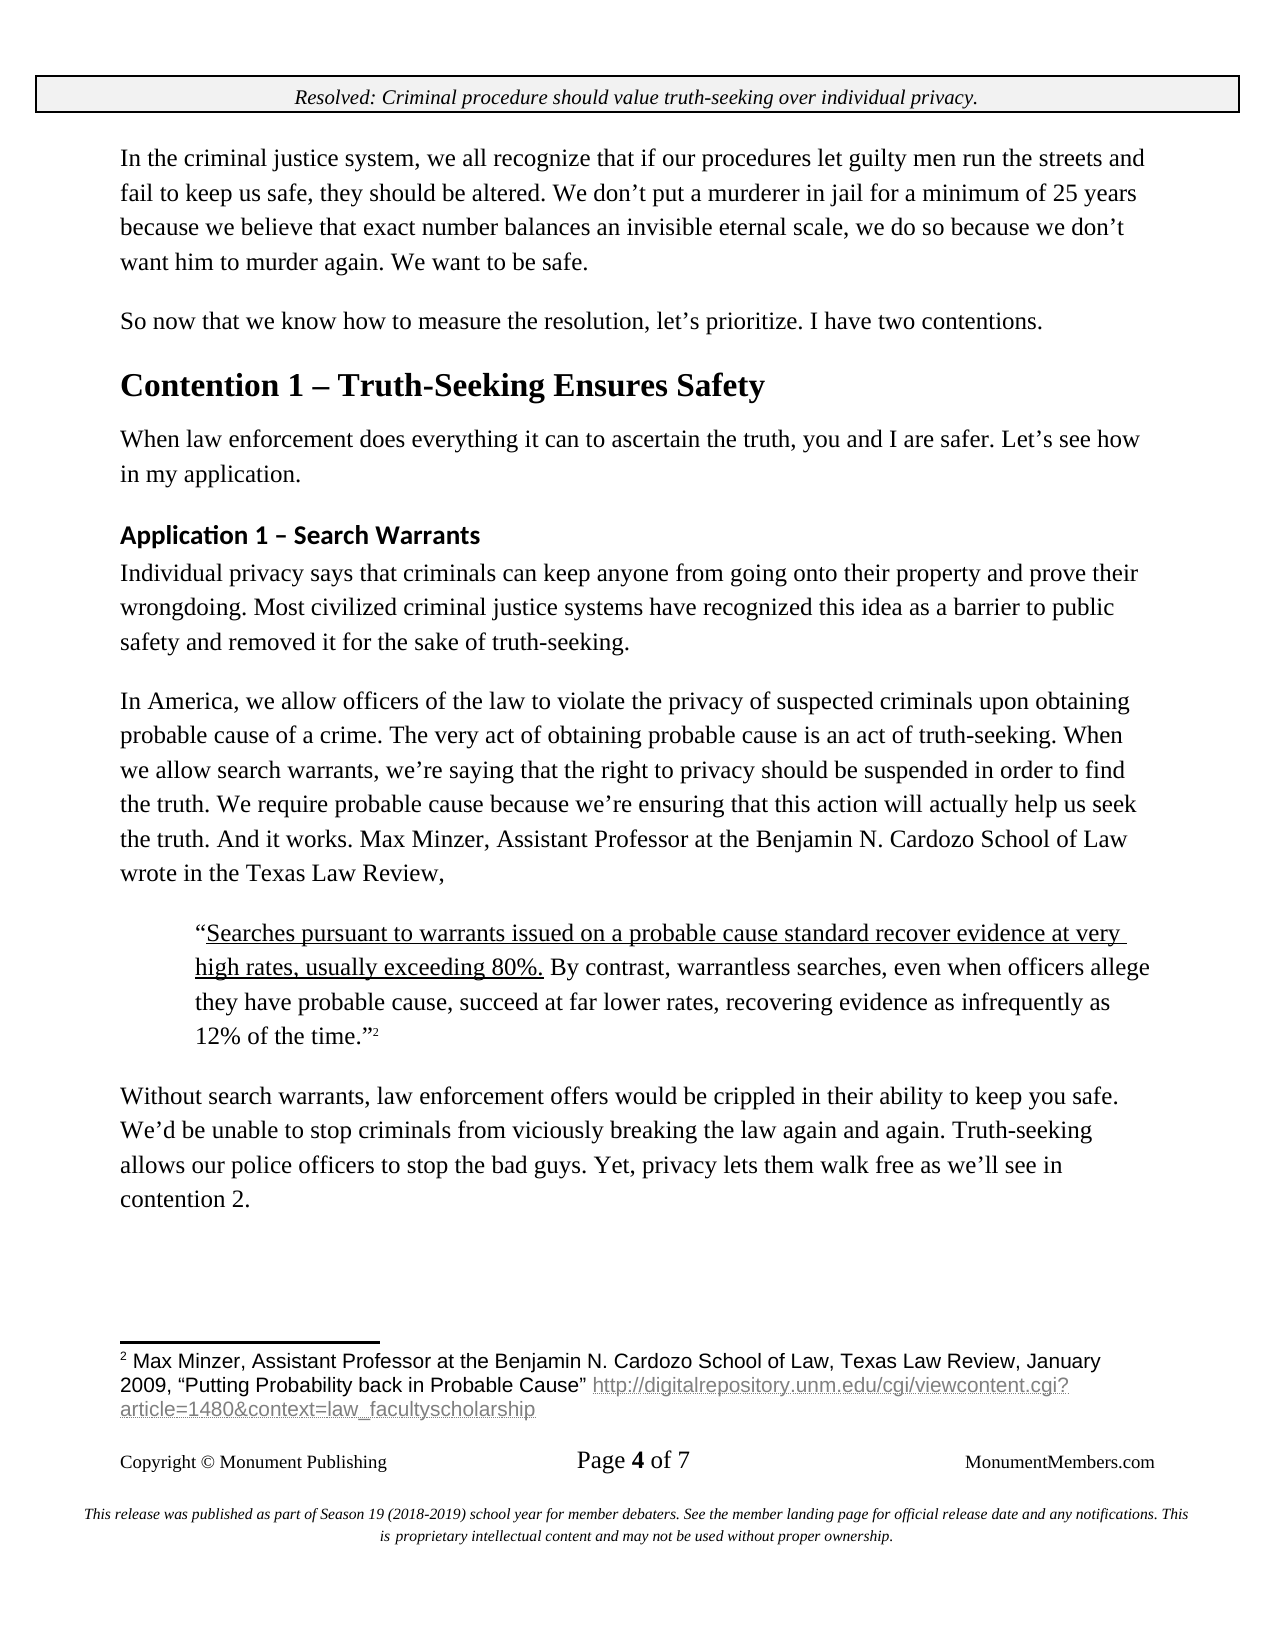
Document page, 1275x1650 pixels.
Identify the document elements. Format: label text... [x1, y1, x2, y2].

text In America, we allow officers of the law to violate the privacy of suspected criminals upon obtaining probable cause of a crime. The very act of obtaining probable cause is an act of truth-seeking. When we allow search warrants, we’re saying that the right to privacy should be suspended in order to find the truth. We require probable cause because we’re ensuring that this action will actually help us seek the truth. And it works. Max Minzer, Assistant Professor at the Benjamin N. Cardozo School of Law wrote in the Texas Law Review, [120, 686, 1155, 887]
text Without search warrants, law enforcement offers would be crippled in their ability to keep you safe. We’d be unable to stop criminals from viciously breaking the law again and again. Truth-seeking allows our police officers to stop the bad guys. Yet, privacy lets them walk free as we’ll see in contention 2. [120, 1081, 1155, 1213]
text So now that we know how to measure the resolution, let’s prioritize. I have two contentions. [120, 306, 1155, 335]
subtitle Application 1 – Search Warrants [120, 518, 1155, 551]
subtitle Contention 1 – Truth-Seeking Ensures Safety [120, 366, 1155, 404]
text When law enforcement does everything it can to ascertain the truth, you and I are safer. Let’s see how in my application. [120, 424, 1155, 487]
text In the criminal justice system, we all recognize that if our procedures let guilty men run the streets and fail to keep us safe, they should be altered. We don’t put a murderer in jail for a minimum of 25 years because we believe that exact number balances an invisible eternal scale, we do so because we don’t want him to murder again. We want to be safe. [120, 143, 1155, 276]
text “Searches pursuant to warrants issued on a probable cause standard recover evidence at very high rates, usually exceeding 80%. By contrast, warrantless searches, even when officers allege they have probable cause, succeed at far lower rates, recovering evidence as infrequently as 12% of the time.” [195, 918, 1155, 1050]
text Individual privacy says that criminals can keep anyone from going onto their property and prove their wrongdoing. Most civilized criminal justice systems have recognized this idea as a barrier to public safety and removed it for the sake of truth-seeking. [120, 558, 1155, 655]
